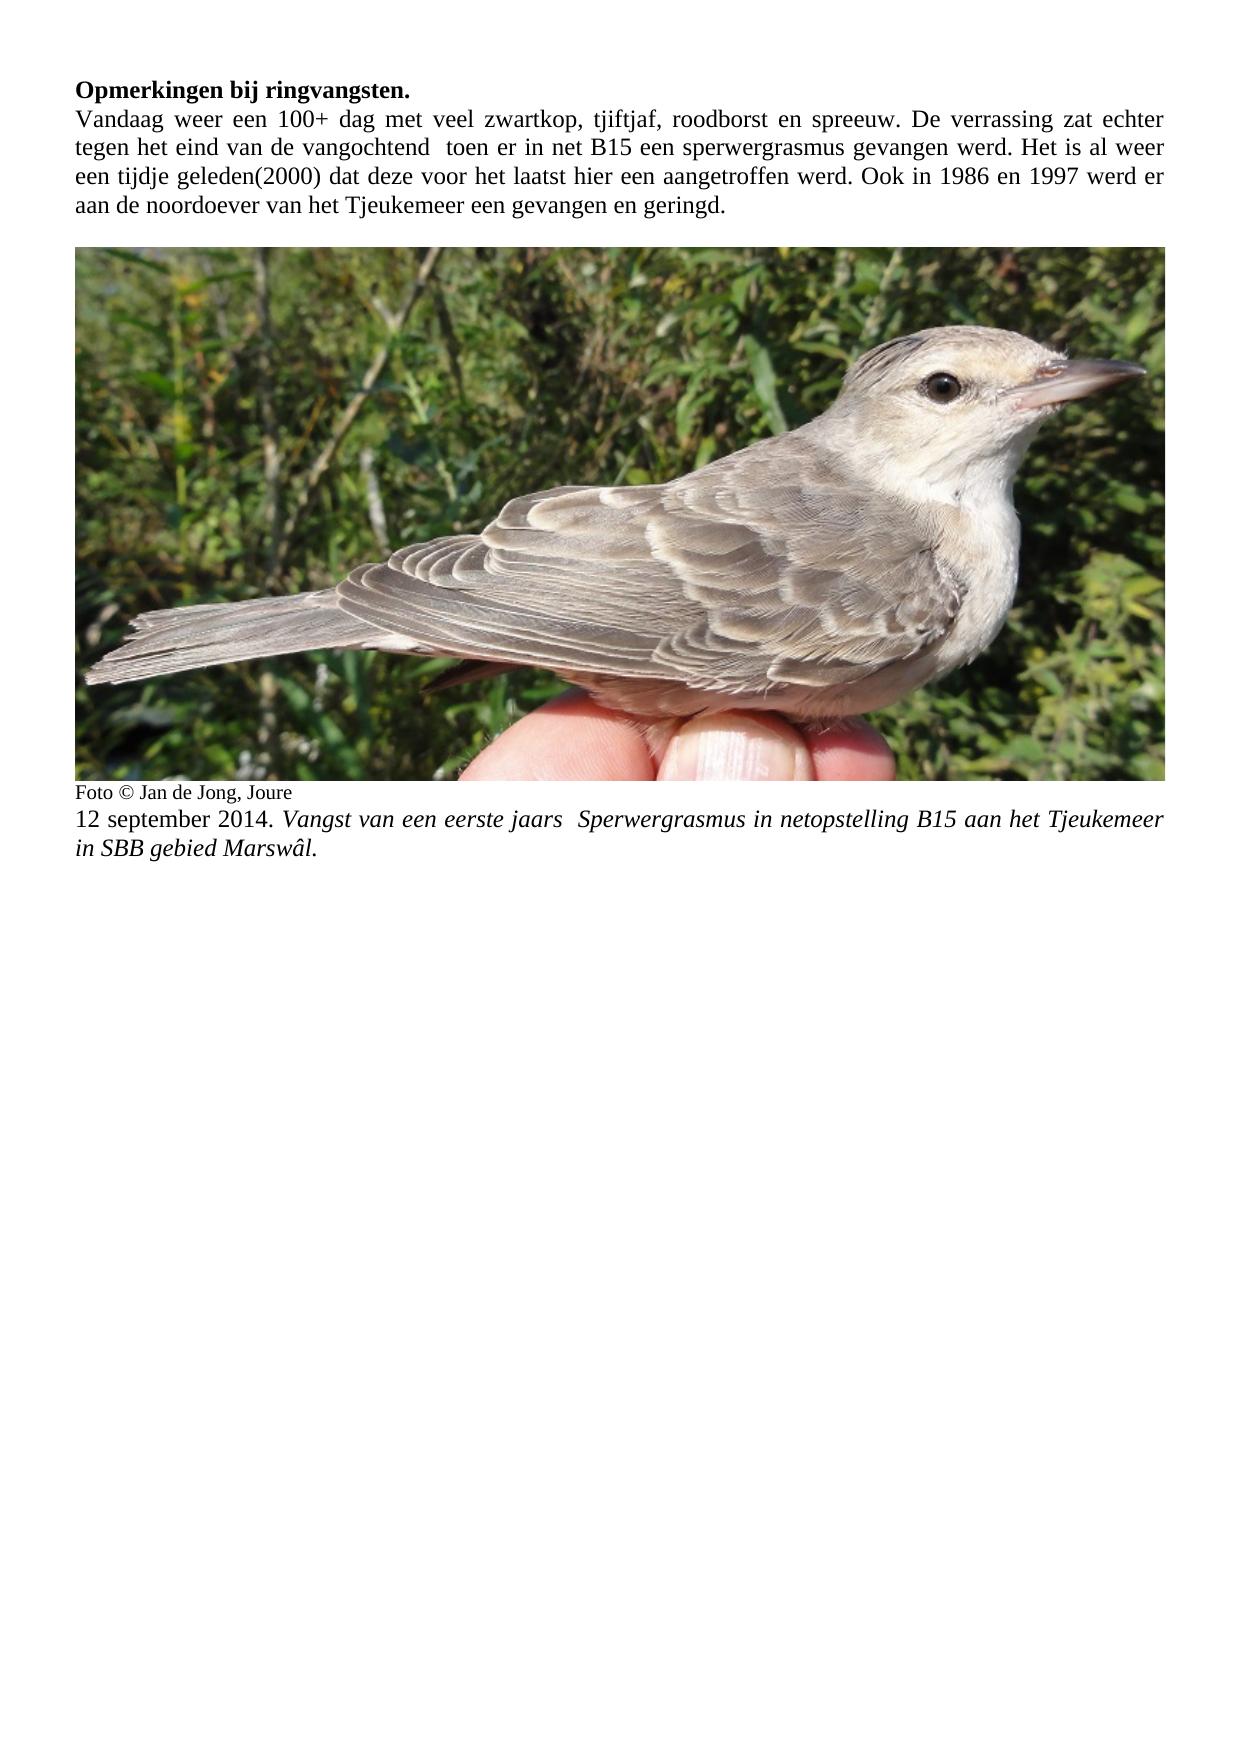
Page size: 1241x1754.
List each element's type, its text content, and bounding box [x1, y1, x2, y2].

text Opmerkingen bij ringvangsten. [75, 75, 1165, 104]
text 12 september 2014. Vangst van een eerste jaars Sperwergrasmus in netopstelling B15 aan het Tjeukemeer in SBB gebied Marswâl. [75, 804, 1165, 862]
picture [75, 247, 1166, 781]
text Foto © Jan de Jong, Joure [75, 781, 1165, 804]
text Vandaag weer een 100+ dag met veel zwartkop, tjiftjaf, roodborst en spreeuw. De verrassing zat echter tegen het eind van de vangochtend toen er in net B15 een sperwergrasmus gevangen werd. Het is al weer een tijdje geleden(2000) dat deze voor het laatst hier een aangetroffen werd. Ook in 1986 en 1997 werd er aan de noordoever van het Tjeukemeer een gevangen en geringd. [75, 104, 1165, 219]
